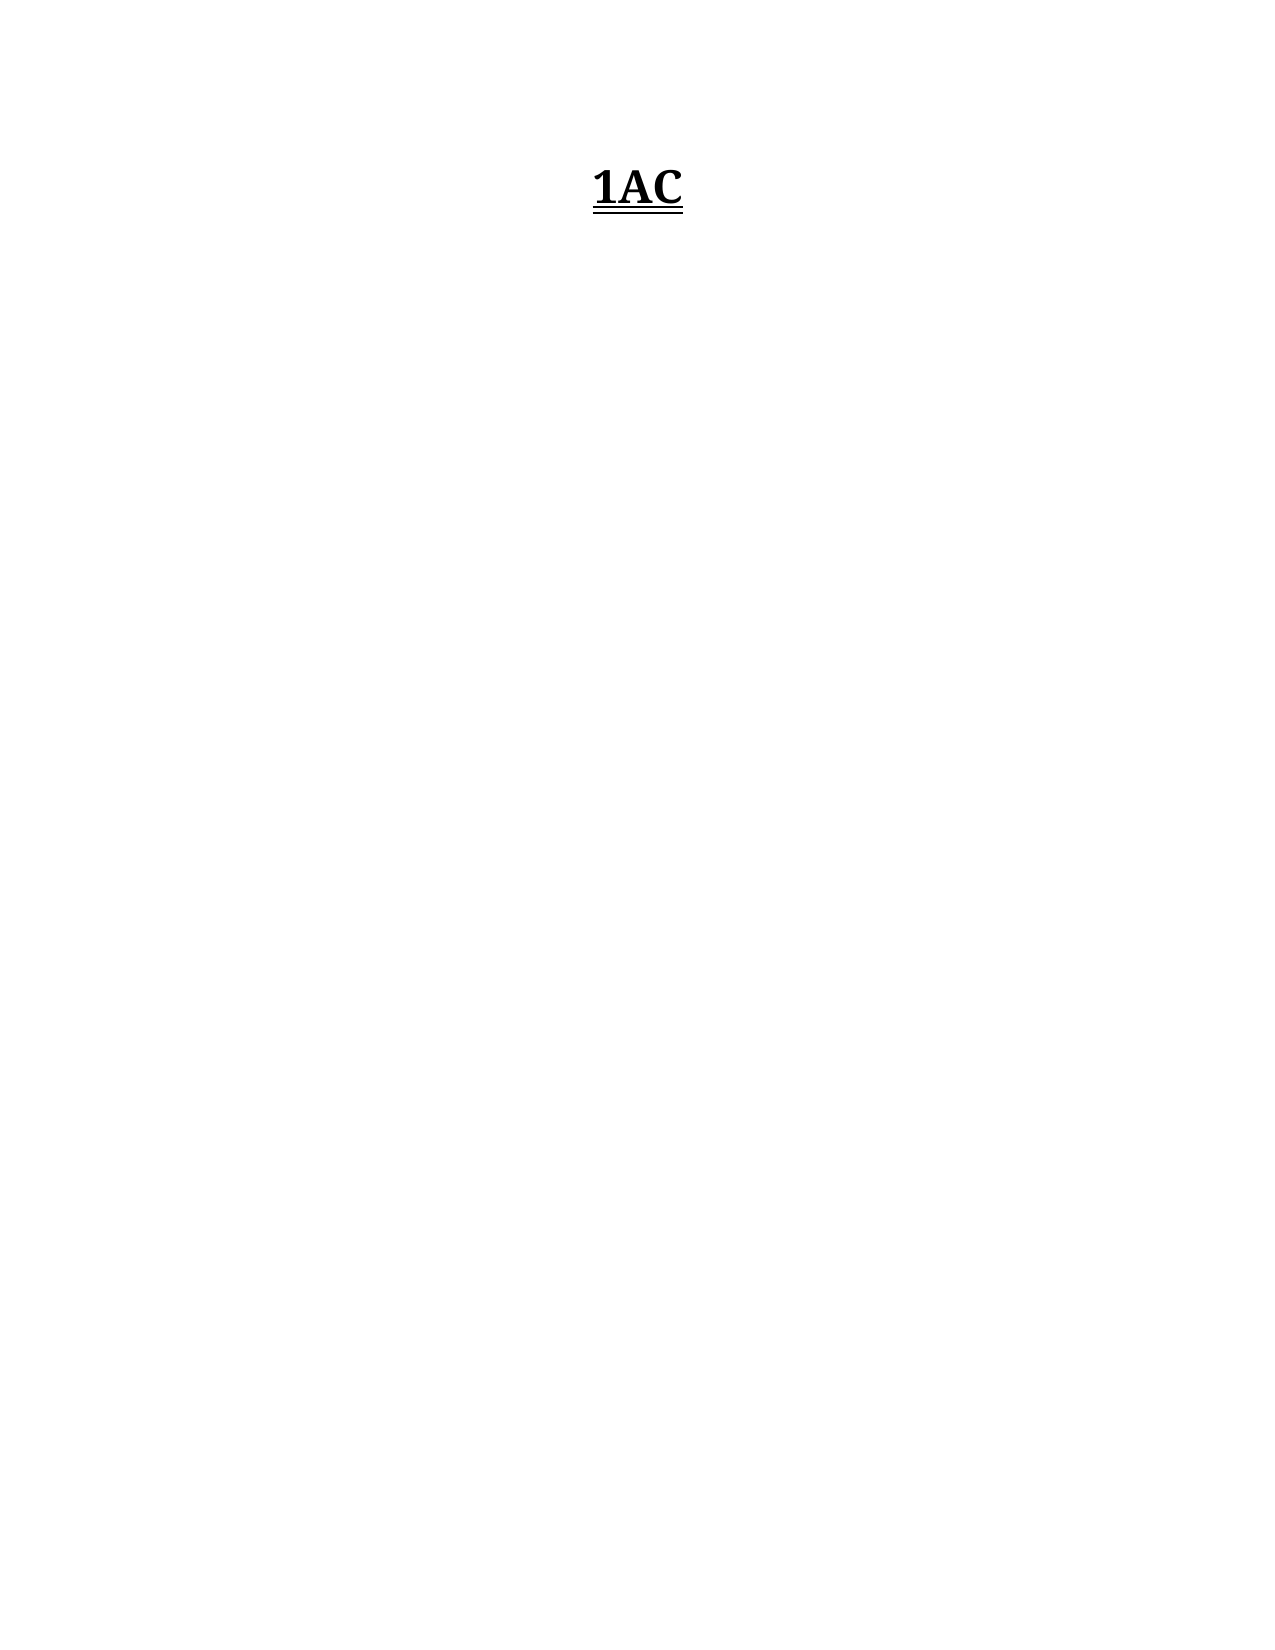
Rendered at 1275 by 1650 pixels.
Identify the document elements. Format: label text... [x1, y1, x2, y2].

subtitle 1AC [187, 154, 1087, 217]
